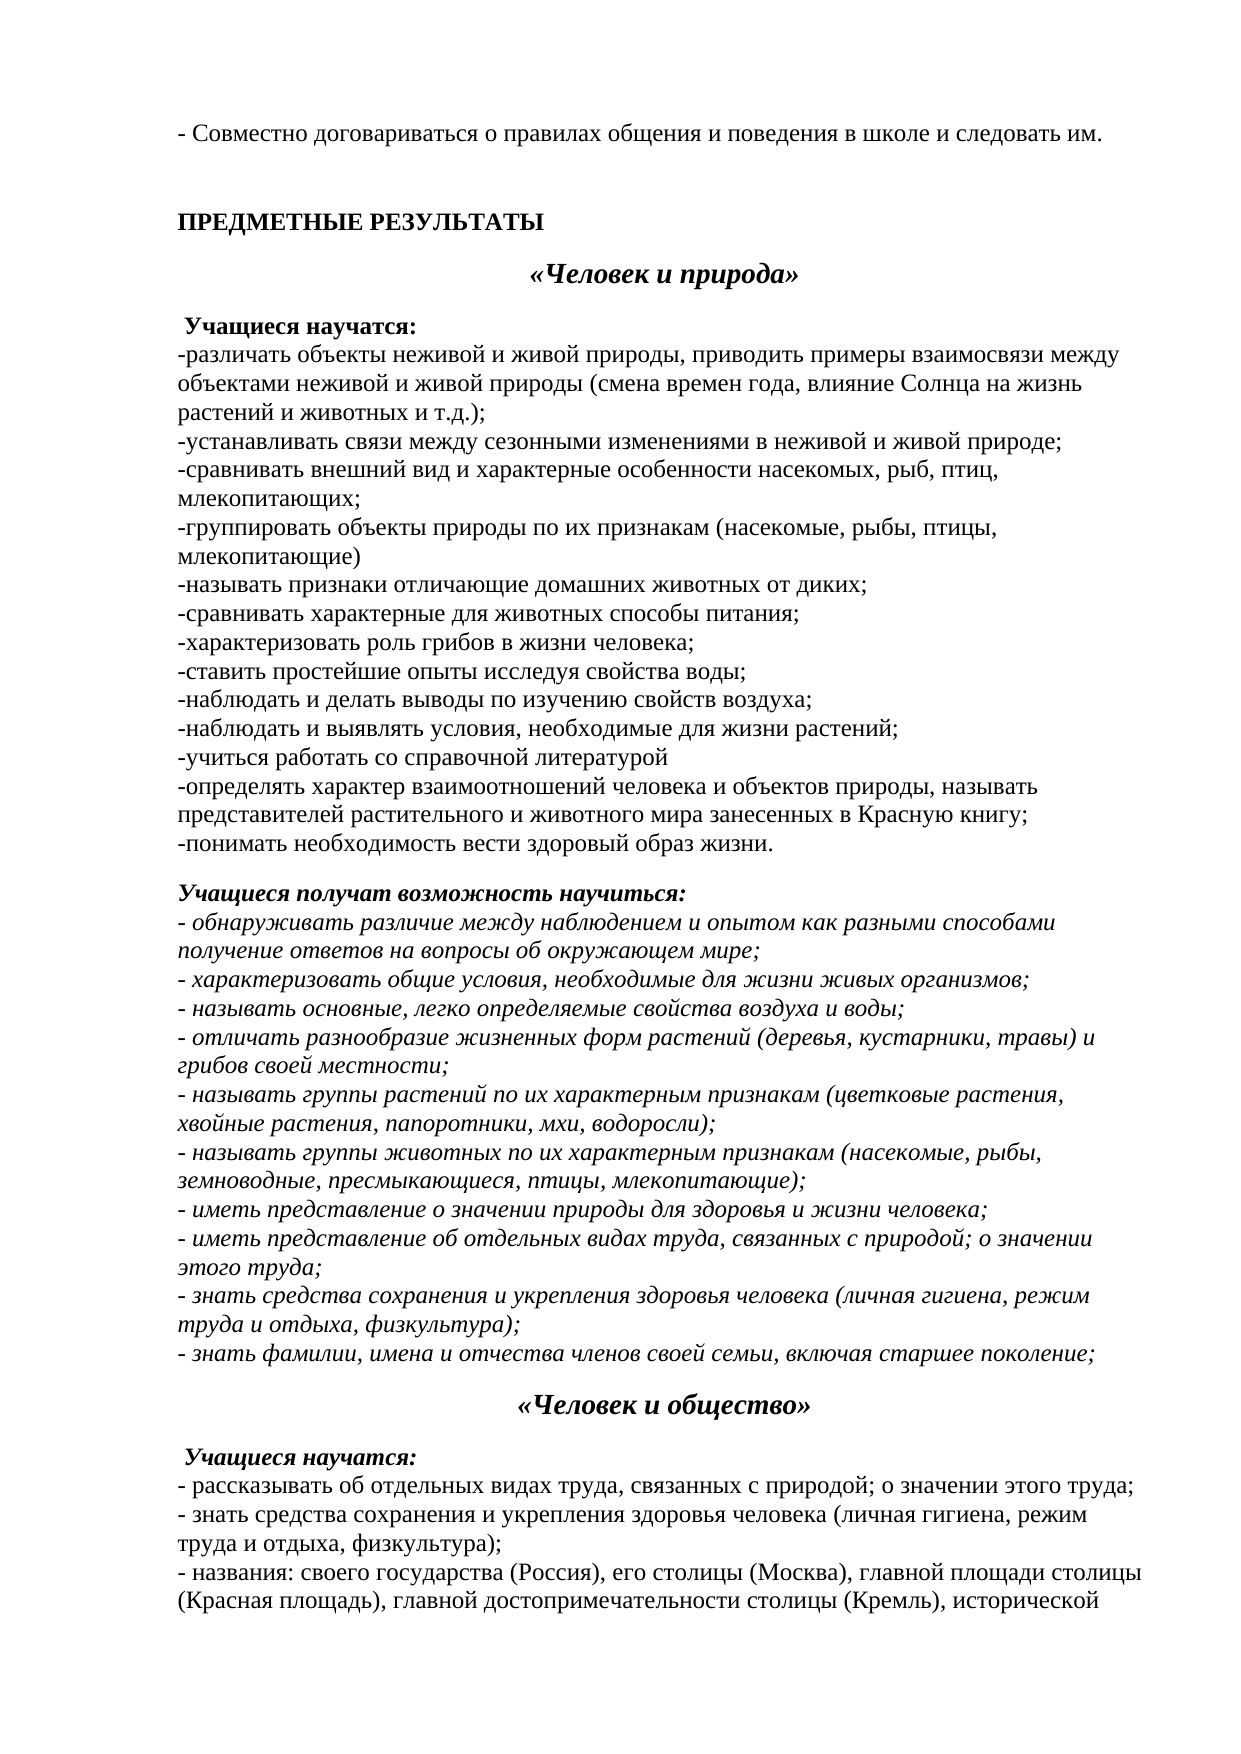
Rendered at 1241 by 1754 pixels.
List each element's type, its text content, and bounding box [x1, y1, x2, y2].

text ПРЕДМЕТНЫЕ РЕЗУЛЬТАТЫ [177, 207, 1152, 236]
text - Совместно договариваться о правилах общения и поведения в школе и следовать им. [177, 118, 1152, 147]
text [177, 1442, 1152, 1614]
text «Человек и природа» [177, 256, 1152, 290]
text Учащиеся получат возможность научиться: - обнаруживать различие между наблюдением и опытом как разными способами получение ответов на вопросы об окружающем мире; - характеризовать общие условия, необходимые для жизни живых организмов; - называть основные, легко определяемые свойства воздуха и воды; - отличать разнообразие жизненных форм растений (деревья, кустарники, травы) и грибов своей местности; - называть группы растений по их характерным признакам (цветковые растения, хвойные растения, папоротники, мхи, водоросли); - называть группы животных по их характерным признакам (насекомые, рыбы, земноводные, пресмыкающиеся, птицы, млекопитающие); - иметь представление о значении природы для здоровья и жизни человека; - иметь представление об отдельных видах труда, связанных с природой; о значении этого труда; - знать средства сохранения и укрепления здоровья человека (личная гигиена, режим труда и отдыха, физкультура); - знать фамилии, имена и отчества членов своей семьи, включая старшее поколение; [177, 878, 1152, 1367]
text «Человек и общество» [177, 1387, 1152, 1421]
text Учащиеся научатся: -различать объекты неживой и живой природы, приводить примеры взаимосвязи между объектами неживой и живой природы (смена времен года, влияние Солнца на жизнь растений и животных и т.д.); -устанавливать связи между сезонными изменениями в неживой и живой природе; -сравнивать внешний вид и характерные особенности насекомых, рыб, птиц, млекопитающих; -группировать объекты природы по их признакам (насекомые, рыбы, птицы, млекопитающие) -называть признаки отличающие домашних животных от диких; -сравнивать характерные для животных способы питания; -характеризовать роль грибов в жизни человека; -ставить простейшие опыты исследуя свойства воды; -наблюдать и делать выводы по изучению свойств воздуха; -наблюдать и выявлять условия, необходимые для жизни растений; -учиться работать со справочной литературой -определять характер взаимоотношений человека и объектов природы, называть представителей растительного и животного мира занесенных в Красную книгу; -понимать необходимость вести здоровый образ жизни. [177, 311, 1152, 857]
